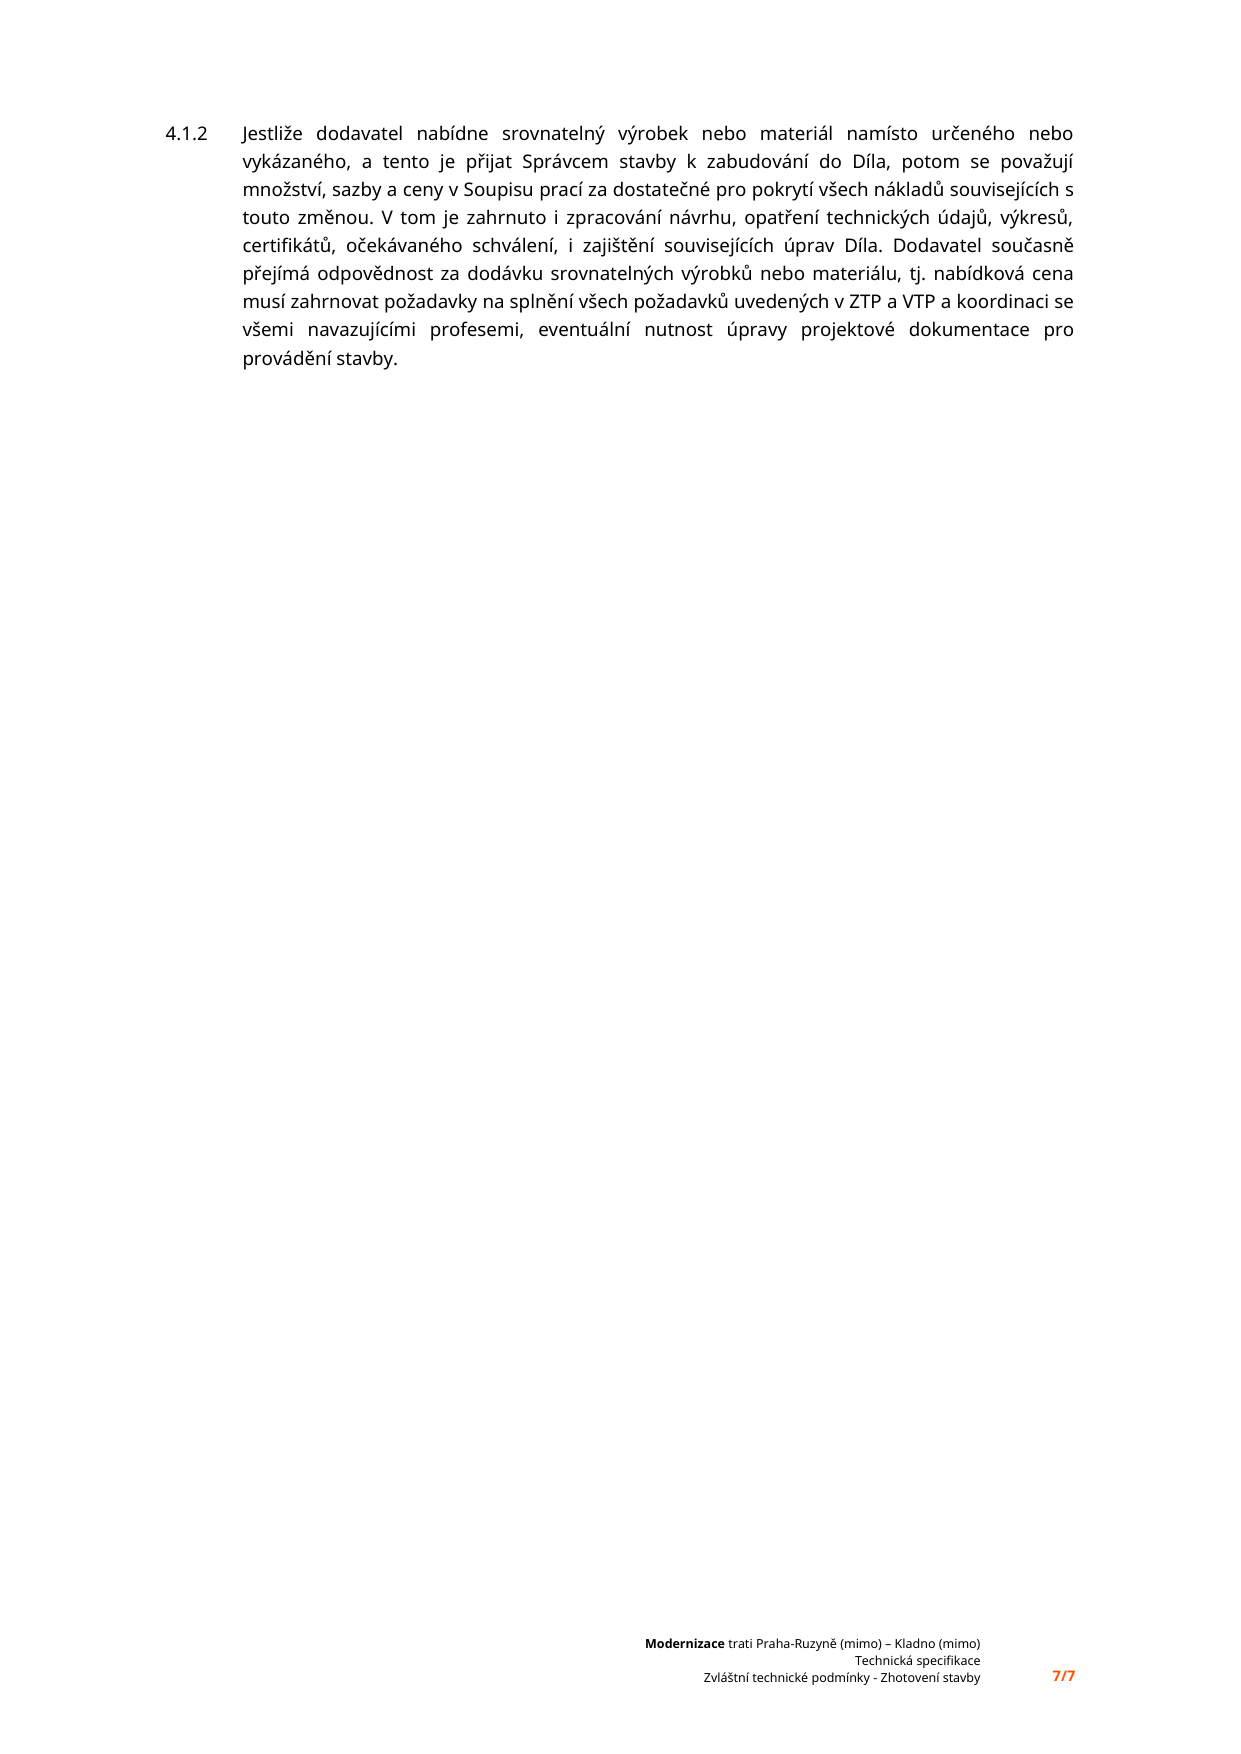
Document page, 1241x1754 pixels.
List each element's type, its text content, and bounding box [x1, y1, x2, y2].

text Jestliže dodavatel nabídne srovnatelný výrobek nebo materiál namísto určeného nebo vykázaného, a tento je přijat Správcem stavby k zabudování do Díla, potom se považují množství, sazby a ceny v Soupisu prací za dostatečné pro pokrytí všech nákladů souvisejících s touto změnou. V tom je zahrnuto i zpracování návrhu, opatření technických údajů, výkresů, certifikátů, očekávaného schválení, i zajištění souvisejících úprav Díla. Dodavatel současně přejímá odpovědnost za dodávku srovnatelných výrobků nebo materiálu, tj. nabídková cena musí zahrnovat požadavky na splnění všech požadavků uvedených v ZTP a VTP a koordinaci se všemi navazujícími profesemi, eventuální nutnost úpravy projektové dokumentace pro provádění stavby. [165, 121, 1075, 370]
